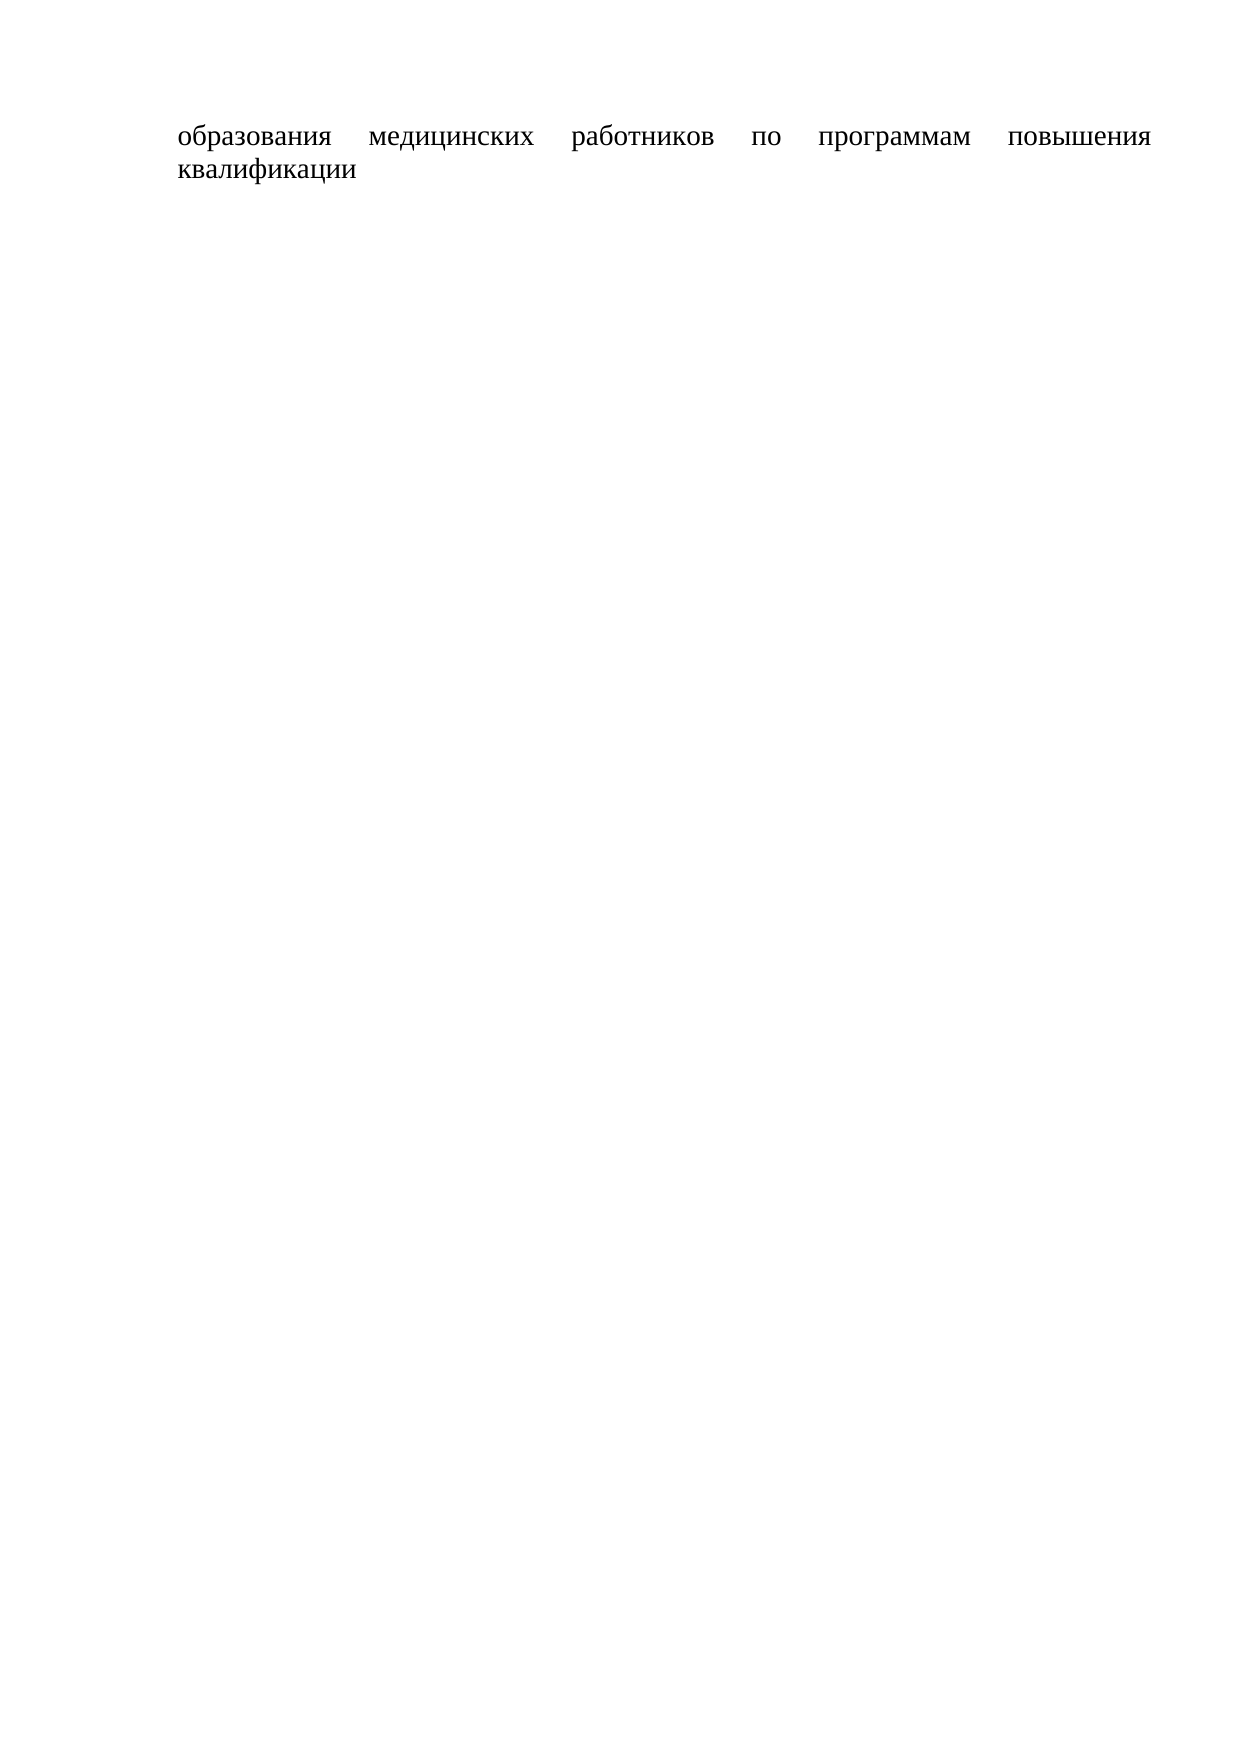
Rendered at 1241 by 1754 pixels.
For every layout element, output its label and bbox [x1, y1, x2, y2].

text [177, 118, 1152, 185]
